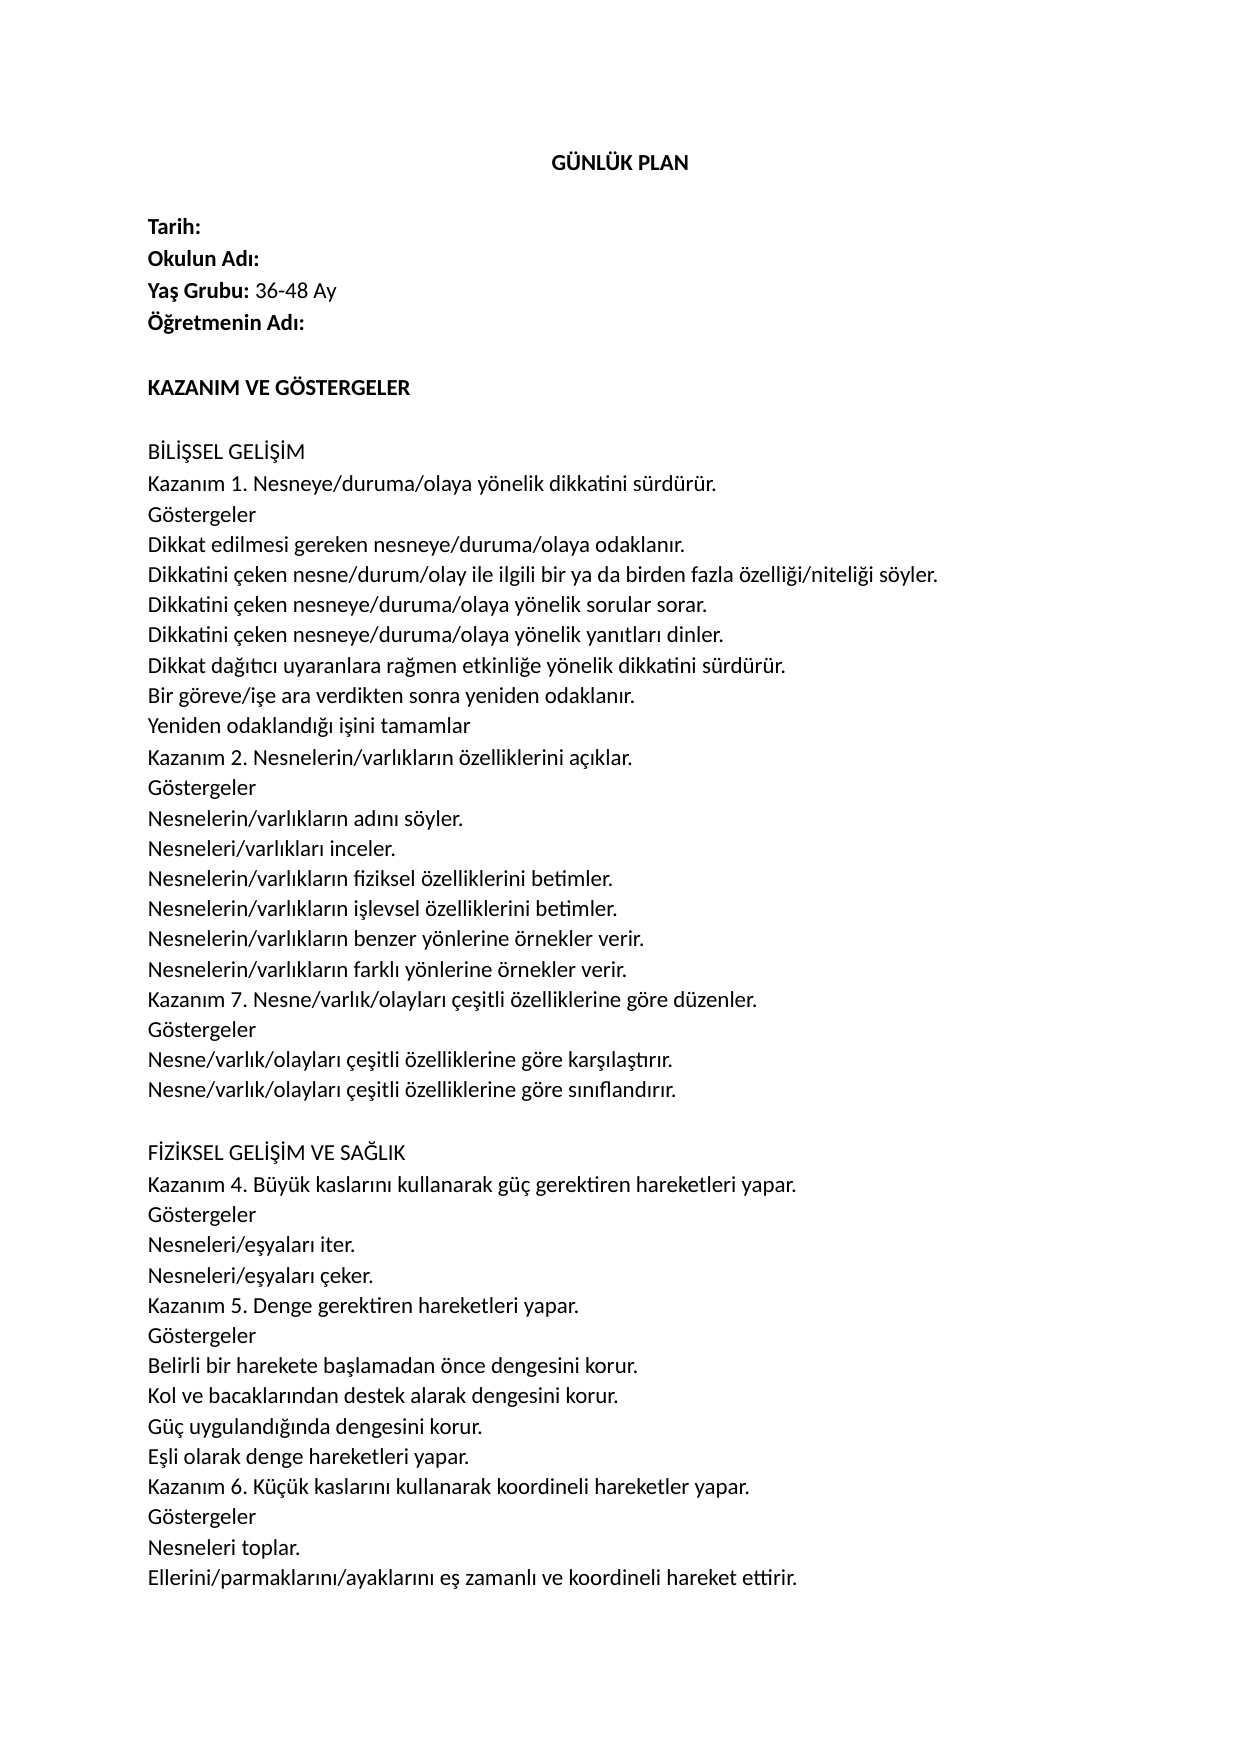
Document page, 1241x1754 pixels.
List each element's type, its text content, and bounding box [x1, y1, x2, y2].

text Dikkatini çeken nesne/durum/olay ile ilgili bir ya da birden fazla özelliği/niteliği söyler. [148, 560, 1093, 588]
text Eşli olarak denge hareketleri yapar. [148, 1442, 1093, 1470]
text Kazanım 2. Nesnelerin/varlıkların özelliklerini açıklar. [148, 743, 1093, 771]
text Dikkatini çeken nesneye/duruma/olaya yönelik yanıtları dinler. [148, 621, 1093, 648]
text Dikkatini çeken nesneye/duruma/olaya yönelik sorular sorar. [148, 590, 1093, 618]
text Nesneleri/eşyaları iter. [148, 1231, 1093, 1259]
text Nesneleri/varlıkları inceler. [148, 834, 1093, 862]
text Göstergeler [148, 1200, 1093, 1228]
text Kazanım 5. Denge gerektiren hareketleri yapar. [148, 1291, 1093, 1319]
text Kazanım 6. Küçük kaslarını kullanarak koordineli hareketler yapar. [148, 1472, 1093, 1500]
text Göstergeler [148, 500, 1093, 528]
text KAZANIM VE GÖSTERGELER [148, 373, 1093, 401]
text Okulun Adı: [148, 244, 1093, 272]
text GÜNLÜK PLAN [148, 148, 1093, 176]
text Göstergeler [148, 1321, 1093, 1349]
text Ellerini/parmaklarını/ayaklarını eş zamanlı ve koordineli hareket ettirir. [148, 1563, 1093, 1591]
text Kol ve bacaklarından destek alarak dengesini korur. [148, 1382, 1093, 1410]
text Göstergeler [148, 1015, 1093, 1043]
text Nesneleri toplar. [148, 1533, 1093, 1561]
text Nesne/varlık/olayları çeşitli özelliklerine göre karşılaştırır. [148, 1045, 1093, 1073]
text Dikkat dağıtıcı uyaranlara rağmen etkinliğe yönelik dikkatini sürdürür. [148, 651, 1093, 679]
text Nesnelerin/varlıkların fiziksel özelliklerini betimler. [148, 864, 1093, 892]
text Tarih: [148, 212, 1093, 240]
text Nesneleri/eşyaları çeker. [148, 1261, 1093, 1289]
text Belirli bir harekete başlamadan önce dengesini korur. [148, 1351, 1093, 1379]
text Nesnelerin/varlıkların adını söyler. [148, 804, 1093, 832]
text Yaş Grubu: 36-48 Ay [148, 276, 1093, 304]
text Kazanım 4. Büyük kaslarını kullanarak güç gerektiren hareketleri yapar. [148, 1170, 1093, 1198]
text Güç uygulandığında dengesini korur. [148, 1412, 1093, 1440]
text BİLİŞSEL GELİŞİM [148, 437, 1093, 465]
text Nesne/varlık/olayları çeşitli özelliklerine göre sınıflandırır. [148, 1076, 1093, 1104]
text Nesnelerin/varlıkların işlevsel özelliklerini betimler. [148, 894, 1093, 922]
text Yeniden odaklandığı işini tamamlar [148, 711, 1093, 739]
text Dikkat edilmesi gereken nesneye/duruma/olaya odaklanır. [148, 530, 1093, 558]
text Göstergeler [148, 773, 1093, 802]
text Kazanım 1. Nesneye/duruma/olaya yönelik dikkatini sürdürür. [148, 469, 1093, 497]
text Nesnelerin/varlıkların farklı yönlerine örnekler verir. [148, 955, 1093, 983]
text Göstergeler [148, 1502, 1093, 1531]
text Bir göreve/işe ara verdikten sonra yeniden odaklanır. [148, 681, 1093, 709]
text FİZİKSEL GELİŞİM VE SAĞLIK [148, 1138, 1093, 1166]
text Nesnelerin/varlıkların benzer yönlerine örnekler verir. [148, 924, 1093, 953]
text Kazanım 7. Nesne/varlık/olayları çeşitli özelliklerine göre düzenler. [148, 985, 1093, 1013]
text Öğretmenin Adı: [148, 308, 1093, 337]
